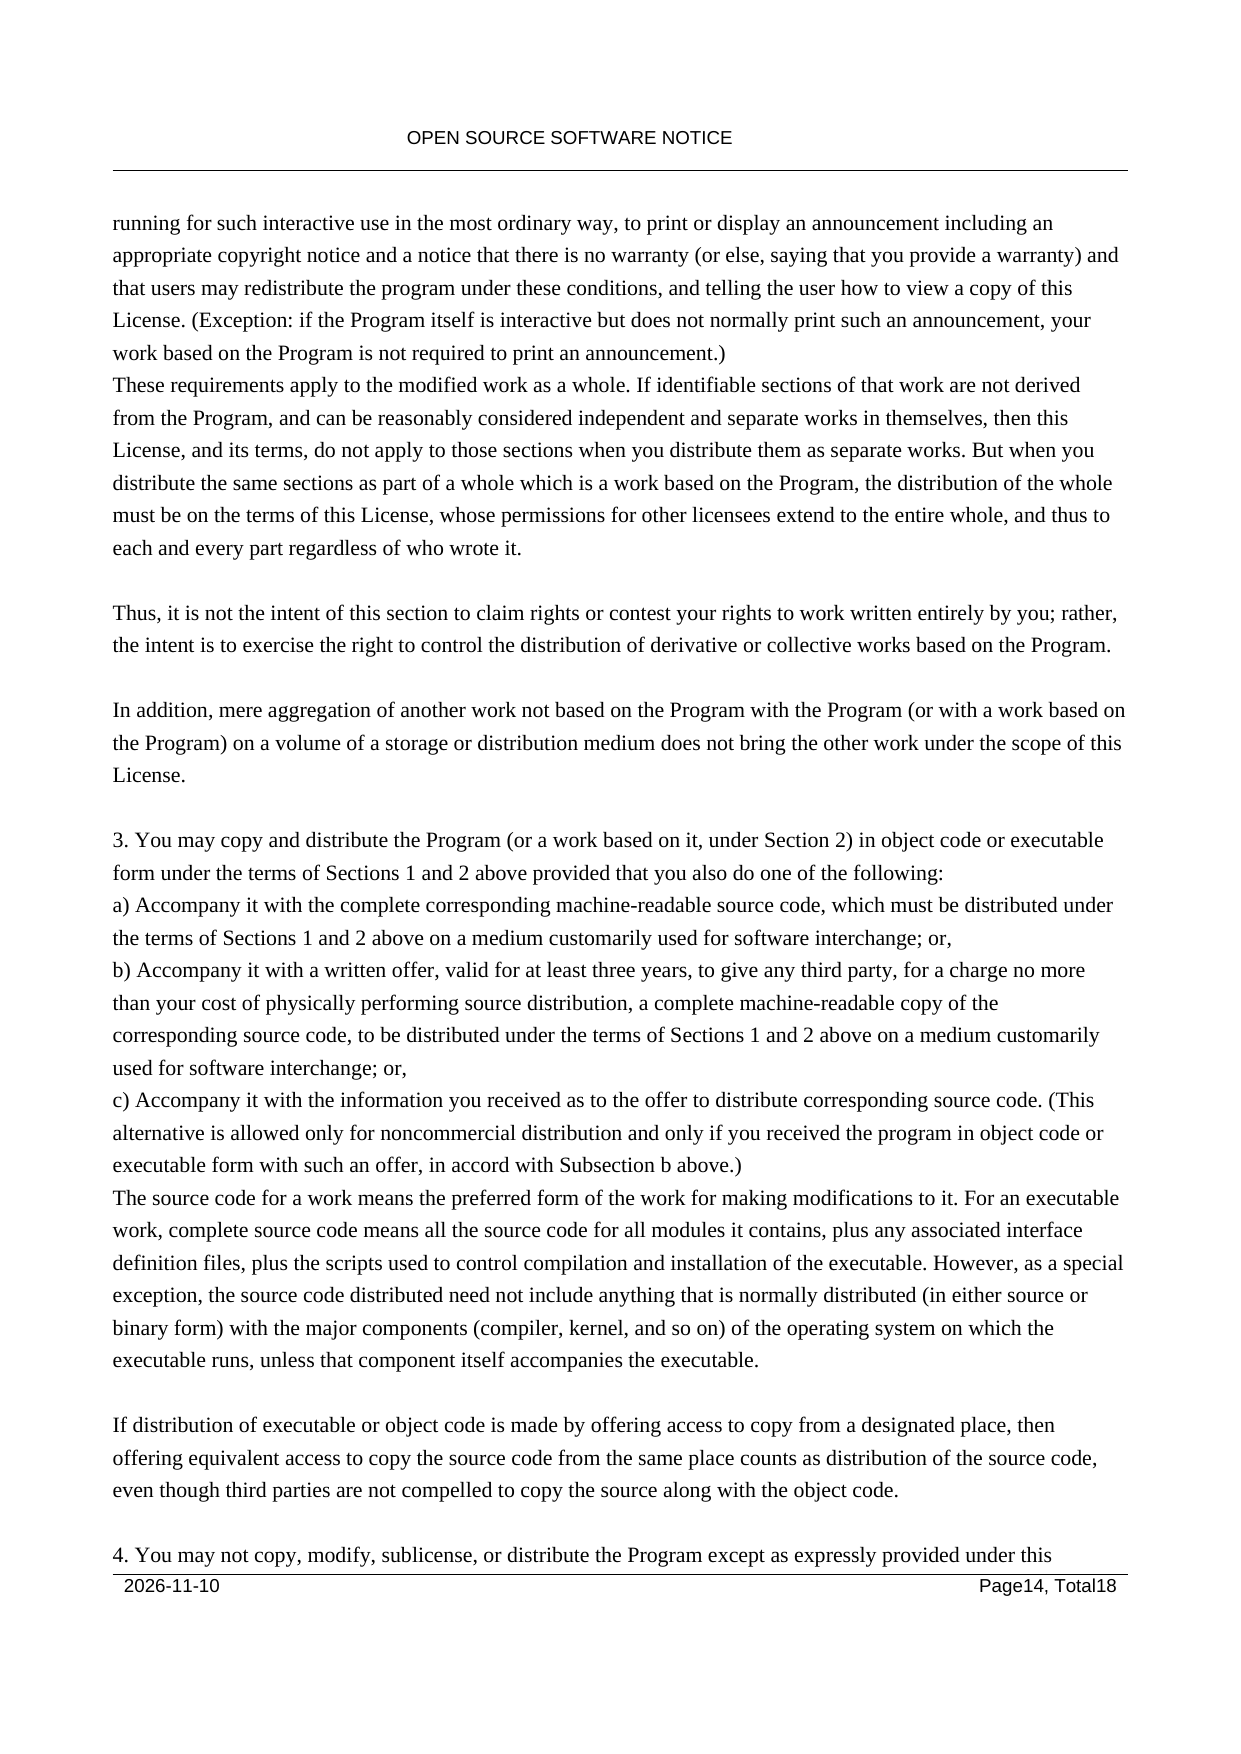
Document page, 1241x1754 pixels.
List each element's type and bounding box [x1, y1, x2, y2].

text [112, 206, 1128, 1571]
